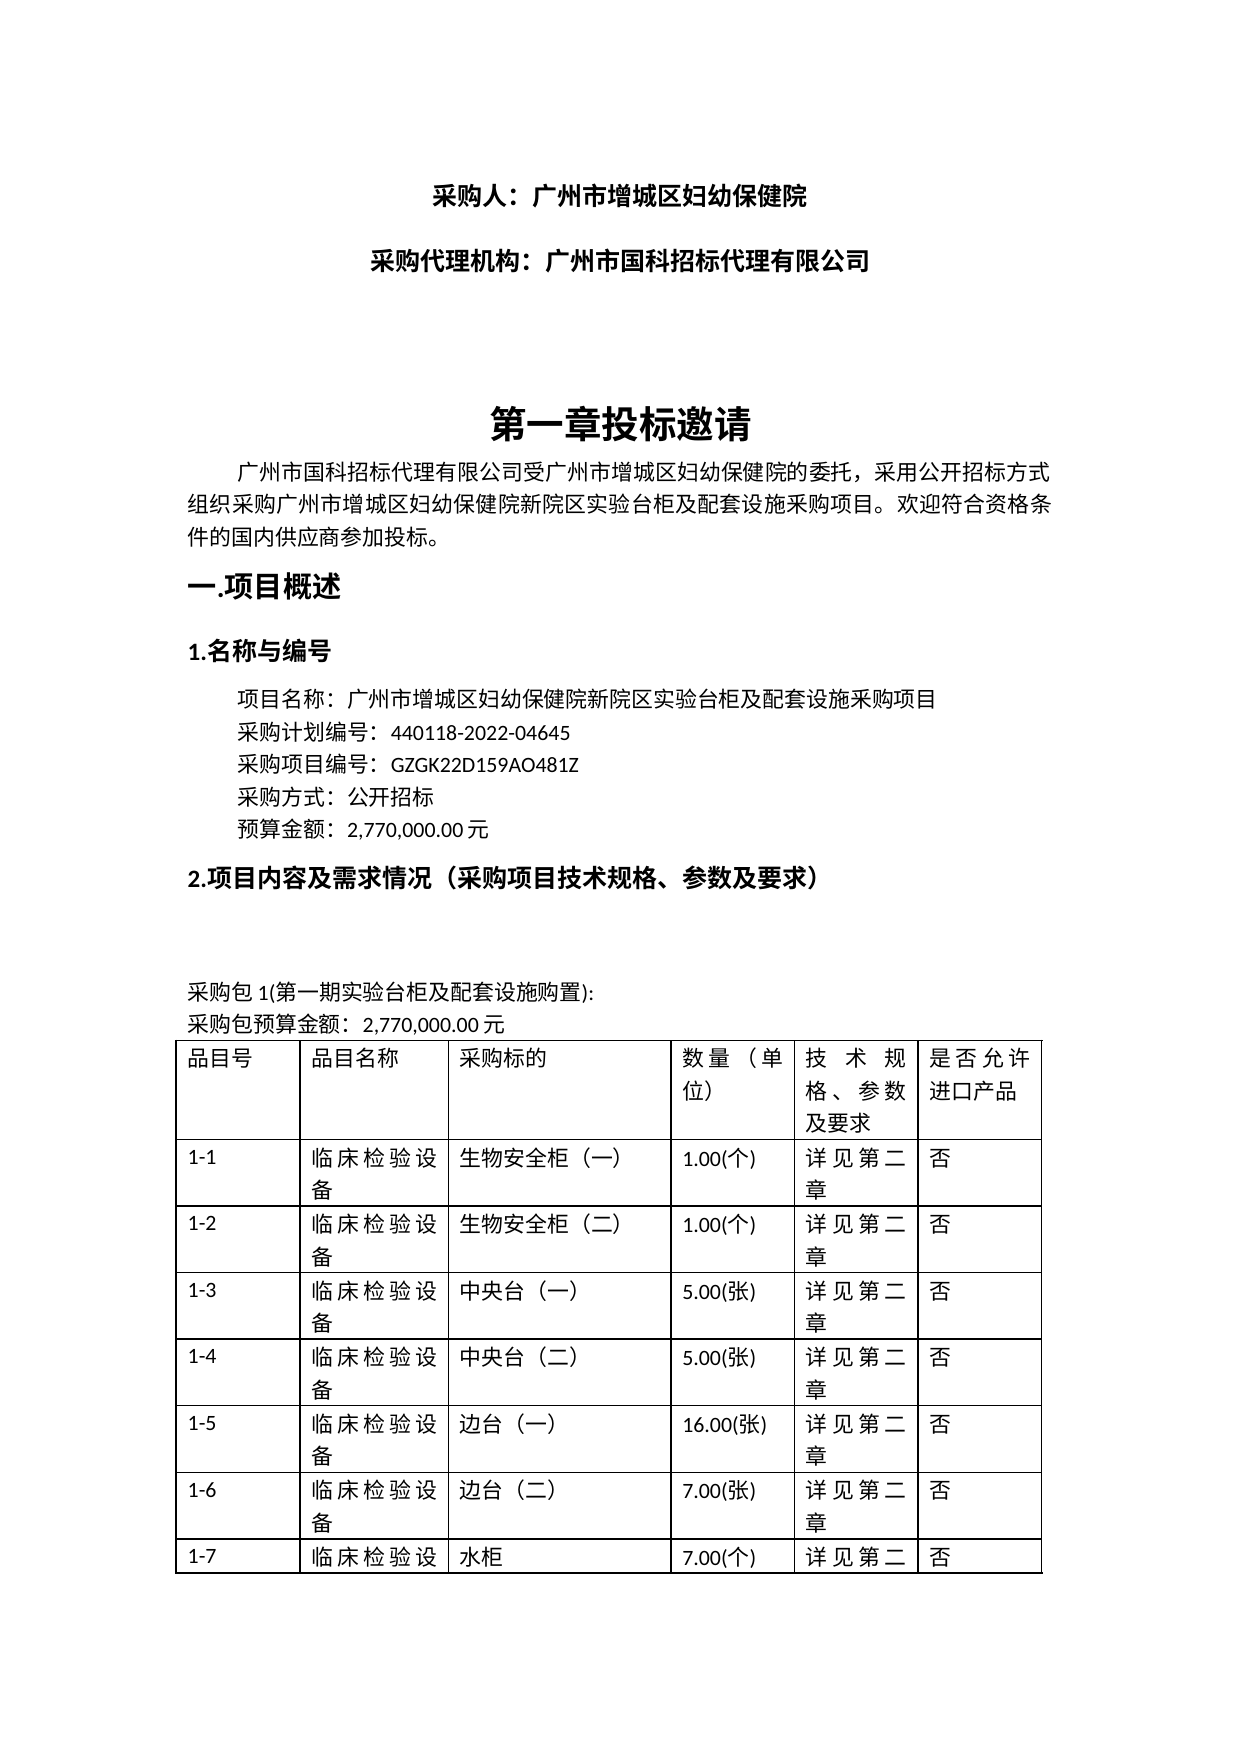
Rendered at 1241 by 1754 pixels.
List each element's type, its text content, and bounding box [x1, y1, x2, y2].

table_cell 详见第二章 [795, 1207, 917, 1272]
text 预算金额：2,770,000.00元 [187, 812, 1053, 844]
table_cell 边台（二） [449, 1473, 670, 1538]
table_cell 详见第二章 [795, 1340, 917, 1405]
table_cell 边台（一） [449, 1406, 670, 1471]
table_cell 临床检验设备 [301, 1140, 448, 1205]
table_cell 否 [919, 1207, 1041, 1272]
table_header 技术规格、参数及要求 [795, 1041, 917, 1138]
table_cell 临床检验设备 [301, 1273, 448, 1338]
table_cell 1-2 [177, 1207, 299, 1272]
table_cell 1.00(个) [672, 1140, 794, 1205]
table_cell 否 [919, 1406, 1041, 1471]
text 采购项目编号：GZGK22D159AO481Z [187, 747, 1053, 779]
text 2.项目内容及需求情况（采购项目技术规格、参数及要求） [187, 844, 1053, 909]
table_cell 否 [919, 1473, 1041, 1538]
text 采购代理机构：广州市国科招标代理有限公司 [187, 227, 1053, 292]
text 1.名称与编号 [187, 617, 1053, 682]
text 项目名称：广州市增城区妇幼保健院新院区实验台柜及配套设施釆购项目 [187, 682, 1053, 714]
table_cell 1-4 [177, 1340, 299, 1405]
table_header 采购标的 [449, 1041, 670, 1138]
table_header 数量（单位） [672, 1041, 794, 1138]
table_cell 水柜 [449, 1540, 670, 1572]
table_cell 详见第二章 [795, 1473, 917, 1538]
text 广州市国科招标代理有限公司受广州市增城区妇幼保健院的委托，采用公开招标方式组织采购广州市增城区妇幼保健院新院区实验台柜及配套设施釆购项目。欢迎符合资格条件的国内供应商参加投标。 [187, 454, 1053, 552]
table_cell 16.00(张) [672, 1406, 794, 1471]
table_cell 1-5 [177, 1406, 299, 1471]
table_cell 生物安全柜（二） [449, 1207, 670, 1272]
table_cell 临床检验设备 [301, 1473, 448, 1538]
text 第一章投标邀请 [187, 389, 1053, 454]
text 采购人：广州市增城区妇幼保健院 [187, 162, 1053, 227]
table_cell 临床检验设备 [301, 1207, 448, 1272]
table_cell 生物安全柜（一） [449, 1140, 670, 1205]
table_cell 详见第二章 [795, 1540, 917, 1572]
table_header 品目号 [177, 1041, 299, 1138]
table_cell 临床检验设备 [301, 1540, 448, 1572]
table_cell 1-6 [177, 1473, 299, 1538]
table_cell 7.00(张) [672, 1473, 794, 1538]
text 一.项目概述 [187, 552, 1053, 617]
text 采购包1(第一期实验台柜及配套设施购置): [187, 974, 1053, 1007]
table_cell 详见第二章 [795, 1140, 917, 1205]
text 采购方式：公开招标 [187, 779, 1053, 812]
table_cell 7.00(个) [672, 1540, 794, 1572]
table_cell 1-1 [177, 1140, 299, 1205]
table_cell 1-7 [177, 1540, 299, 1572]
table_cell 中央台（一） [449, 1273, 670, 1338]
table_cell 详见第二章 [795, 1273, 917, 1338]
table_cell 否 [919, 1140, 1041, 1205]
table_cell 否 [919, 1273, 1041, 1338]
table_header 品目名称 [301, 1041, 448, 1138]
table_cell 否 [919, 1340, 1041, 1405]
text 采购计划编号：440118-2022-04645 [187, 714, 1053, 747]
table_cell 5.00(张) [672, 1273, 794, 1338]
table_cell 详见第二章 [795, 1406, 917, 1471]
table_cell 1.00(个) [672, 1207, 794, 1272]
table_cell 1-3 [177, 1273, 299, 1338]
table_cell 临床检验设备 [301, 1406, 448, 1471]
table_cell 中央台（二） [449, 1340, 670, 1405]
text 采购包预算金额：2,770,000.00元 [187, 1007, 1053, 1039]
table_header 是否允许进口产品 [919, 1041, 1041, 1138]
table_cell 临床检验设备 [301, 1340, 448, 1405]
table_cell 否 [919, 1540, 1041, 1572]
table_cell 5.00(张) [672, 1340, 794, 1405]
